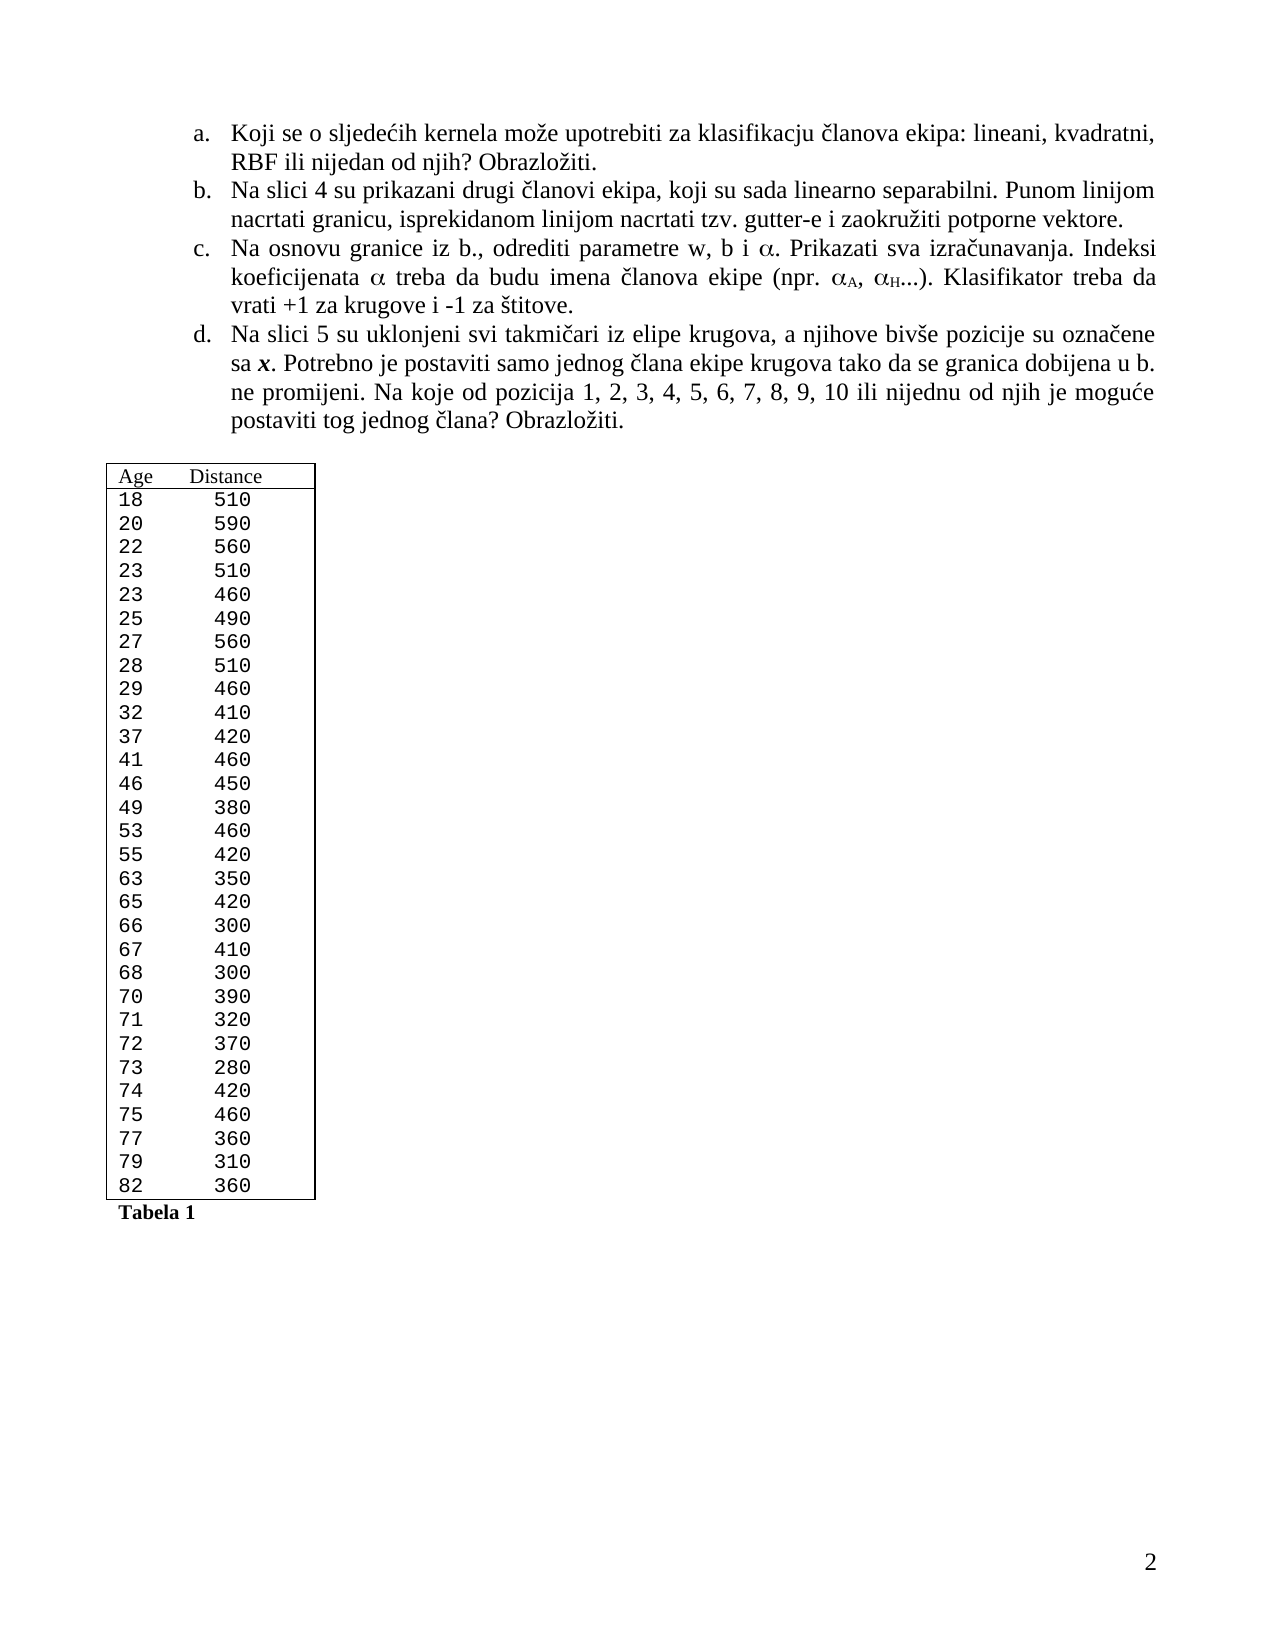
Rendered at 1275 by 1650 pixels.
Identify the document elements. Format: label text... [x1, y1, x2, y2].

list Na osnovu granice iz b., odrediti parametre w, b i . Prikazati sva izračunavanja. Indeksi koeficijenata treba da budu imena članova ekipe (npr. A, H...). Klasifikator treba da vrati +1 za krugove i -1 za štitove. [193, 233, 1157, 319]
table_cell 18 510 20 590 22 560 23 510 23 460 25 490 27 560 28 510 29 460 32 410 37 420 41 460 46 450 49 380 53 460 55 420 63 350 65 420 66 300 67 410 68 300 70 390 71 320 72 370 73 280 74 420 75 460 77 360 79 310 82 360 [107, 489, 314, 1199]
list Koji se o sljedećih kernela može upotrebiti za klasifikacju članova ekipa: lineani, kvadratni, RBF ili nijedan od njih? Obrazložiti. [193, 118, 1157, 176]
list Na slici 5 su uklonjeni svi takmičari iz elipe krugova, a njihove bivše pozicije su označene sa x. Potrebno je postaviti samo jednog člana ekipe krugova tako da se granica dobijena u b. ne promijeni. Na koje od pozicija 1, 2, 3, 4, 5, 6, 7, 8, 9, 10 ili nijednu od njih je moguće postaviti tog jednog člana? Obrazložiti. [193, 319, 1157, 434]
list Na slici 4 su prikazani drugi članovi ekipa, koji su sada linearno separabilni. Punom linijom nacrtati granicu, isprekidanom linijom nacrtati tzv. gutter-e i zaokružiti potporne vektore. [193, 176, 1157, 233]
table_header Age Distance [107, 464, 314, 488]
